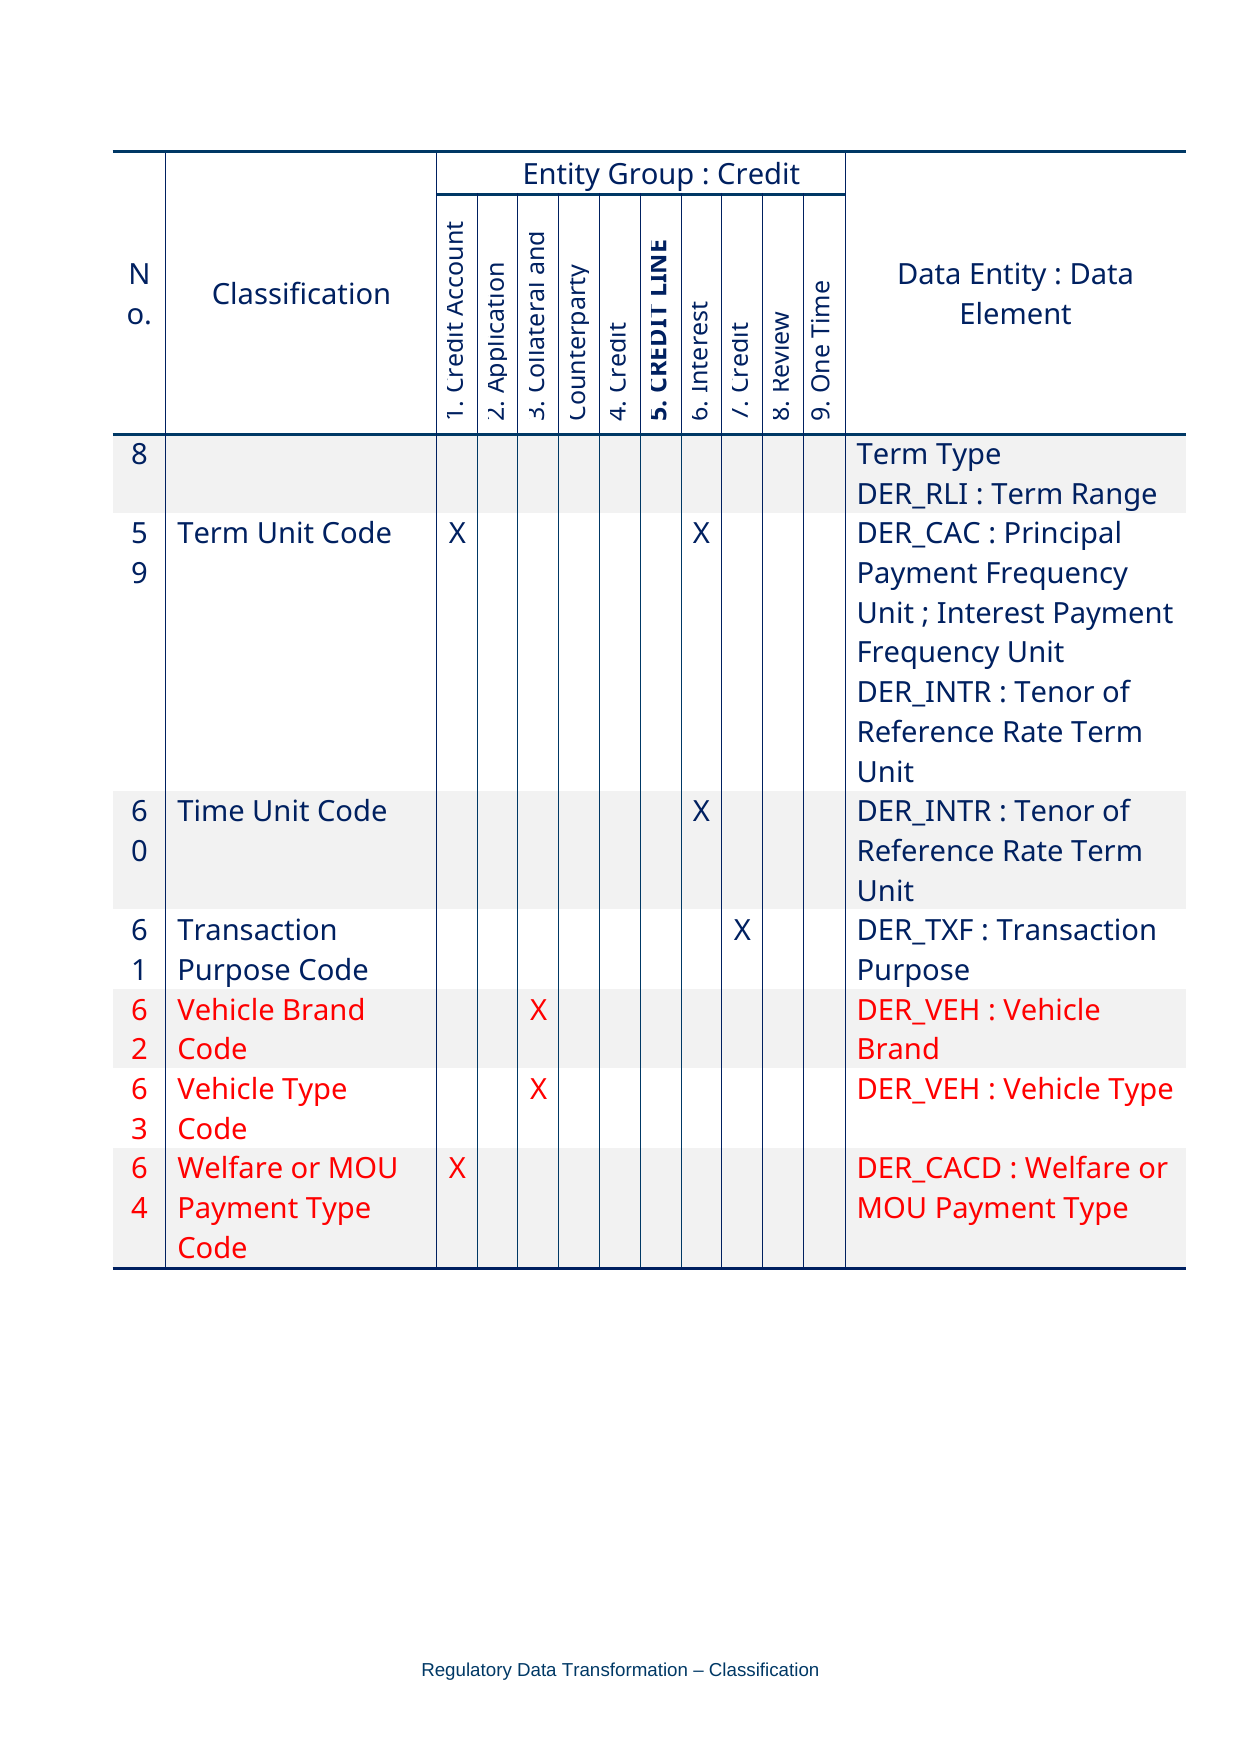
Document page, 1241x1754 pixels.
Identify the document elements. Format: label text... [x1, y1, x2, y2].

table_cell DER_CAC : Account Term Type DER_RLI : Term Range [846, 436, 1186, 513]
table_cell X [722, 436, 762, 513]
table_cell 62 [113, 989, 165, 1068]
table_cell [559, 436, 599, 513]
table_cell [641, 791, 681, 909]
table_cell [478, 1148, 517, 1267]
table_cell [722, 791, 762, 909]
table_cell [763, 1068, 803, 1148]
table_cell 61 [113, 910, 165, 989]
table_cell [559, 989, 599, 1068]
table_cell DER_VEH : Vehicle Type [846, 1068, 1186, 1148]
table_cell Vehicle Type Code [166, 1068, 436, 1148]
table_cell 9. One Time [804, 196, 845, 433]
table_cell [804, 436, 845, 513]
table_cell [722, 1148, 762, 1267]
table_cell [600, 436, 640, 513]
table_cell 1. Credit Account [437, 196, 477, 433]
table_cell [763, 513, 803, 791]
table_cell [804, 1068, 845, 1148]
table_cell [641, 436, 681, 513]
table_cell [518, 436, 558, 513]
table_cell X [437, 436, 477, 513]
table_cell X [518, 1068, 558, 1148]
table_cell [478, 436, 517, 513]
table_cell [641, 989, 681, 1068]
table_cell X [437, 513, 477, 791]
table_cell [722, 1068, 762, 1148]
table_cell [641, 513, 681, 791]
table_cell [600, 513, 640, 791]
table_cell [804, 910, 845, 989]
table_cell DER_VEH : Vehicle Brand [846, 989, 1186, 1068]
table_cell [478, 989, 517, 1068]
table_cell Term Range Code [166, 436, 436, 513]
table_cell [804, 791, 845, 909]
table_cell DER_INTR : Tenor of Reference Rate Term Unit [846, 791, 1186, 909]
table_cell [682, 1148, 721, 1267]
table_cell X [518, 989, 558, 1068]
table_cell [600, 910, 640, 989]
table_cell [518, 791, 558, 909]
table_cell [804, 989, 845, 1068]
table_cell [437, 910, 477, 989]
table_header Classification [166, 153, 436, 433]
table_cell Vehicle Brand Code [166, 989, 436, 1068]
table_cell [559, 1148, 599, 1267]
table_cell Welfare or MOU Payment Type Code [166, 1148, 436, 1267]
table_cell [437, 989, 477, 1068]
table_cell [518, 1148, 558, 1267]
table_cell [722, 989, 762, 1068]
table_cell 63 [113, 1068, 165, 1148]
table_cell 60 [113, 791, 165, 909]
table_cell Transaction Purpose Code [166, 910, 436, 989]
table_cell X [722, 910, 762, 989]
table_cell [804, 1148, 845, 1267]
table_cell DER_TXF : Transaction Purpose [846, 910, 1186, 989]
table_header Entity Group : Credit [478, 153, 845, 193]
table_cell [763, 436, 803, 513]
table_cell [763, 791, 803, 909]
table_cell X [682, 791, 721, 909]
table_cell 2. Application [478, 196, 517, 433]
table_cell Term Unit Code [166, 513, 436, 791]
table_header [437, 153, 477, 193]
table_cell [641, 1068, 681, 1148]
table_cell [682, 989, 721, 1068]
table_cell [518, 513, 558, 791]
table_cell [641, 910, 681, 989]
table_cell [559, 513, 599, 791]
table_cell 6. Interest [682, 196, 721, 433]
table_cell 59 [113, 513, 165, 791]
table_cell [600, 989, 640, 1068]
table_cell [641, 1148, 681, 1267]
table_cell [763, 1148, 803, 1267]
table_cell [804, 513, 845, 791]
table_cell [478, 910, 517, 989]
table_cell Counterparty [559, 196, 599, 433]
table_cell 4. Credit Counterparty [600, 196, 640, 433]
table_cell Time Unit Code [166, 791, 436, 909]
table_cell DER_CACD : Welfare or MOU Payment Type [846, 1148, 1186, 1267]
table_cell 58 [113, 436, 165, 513]
table_cell [682, 910, 721, 989]
table_header No. [113, 153, 165, 433]
table_cell 64 [113, 1148, 165, 1267]
table_cell [478, 791, 517, 909]
table_cell X [682, 513, 721, 791]
table_cell 7. Credit Movement [722, 196, 762, 433]
table_cell 3. Collateral and Guarantor [518, 196, 558, 433]
table_cell [559, 1068, 599, 1148]
table_cell X [437, 1148, 477, 1267]
table_cell 5. Credit Line and Protection [641, 196, 681, 433]
table_cell [559, 791, 599, 909]
table_cell DER_CAC : Principal Payment Frequency Unit ; Interest Payment Frequency Unit DER_INTR : Tenor of Reference Rate Term Unit [846, 513, 1186, 791]
table_cell [682, 436, 721, 513]
table_cell [518, 910, 558, 989]
table_cell [600, 1148, 640, 1267]
table_cell [559, 910, 599, 989]
table_cell [763, 989, 803, 1068]
table_cell [600, 791, 640, 909]
table_cell [722, 513, 762, 791]
table_cell [600, 1068, 640, 1148]
table_cell [478, 1068, 517, 1148]
table_cell [478, 513, 517, 791]
table_cell [763, 910, 803, 989]
table_cell [682, 1068, 721, 1148]
table_cell 8. Review [763, 196, 803, 433]
table_cell [437, 791, 477, 909]
table_header Data Entity : Data Element [846, 153, 1186, 433]
table_cell [437, 1068, 477, 1148]
